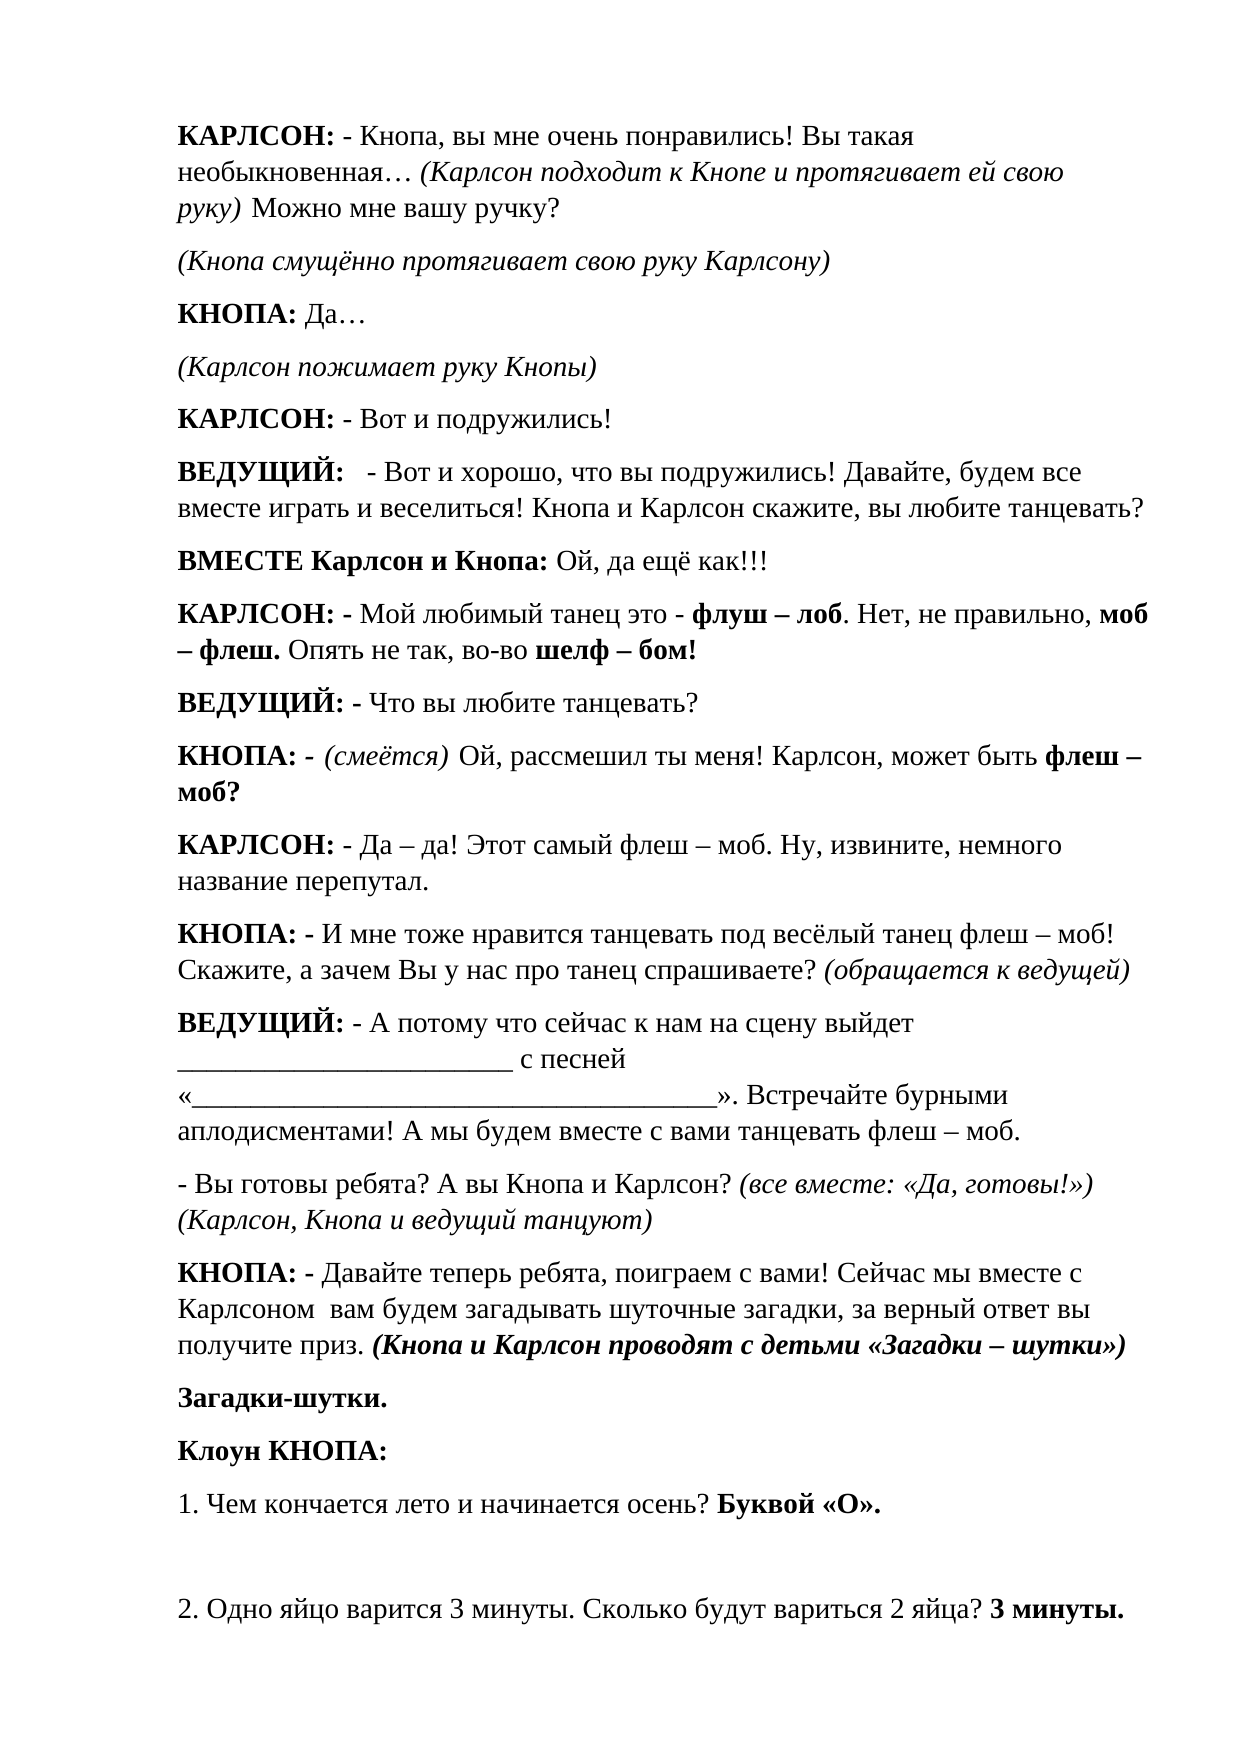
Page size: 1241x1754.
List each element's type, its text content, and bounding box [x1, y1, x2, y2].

text ВМЕСТЕ Карлсон и Кнопа: Ой, да ещё как!!! [177, 543, 1152, 577]
text ВЕДУЩИЙ: - А потому что сейчас к нам на сцену выйдет _______________________ с песней «____________________________________». Встречайте бурными аплодисментами! А мы будем вместе с вами танцевать флеш – моб. [177, 1005, 1152, 1147]
text Загадки-шутки. [177, 1380, 1152, 1414]
text КАРЛСОН: - Кнопа, вы мне очень понравились! Вы такая необыкновенная… (Карлсон подходит к Кнопе и протягивает ей свою руку) Можно мне вашу ручку? [177, 118, 1152, 224]
text - Вы готовы ребята? А вы Кнопа и Карлсон? (все вместе: «Да, готовы!») (Карлсон, Кнопа и ведущий танцуют) [177, 1166, 1152, 1236]
text 2. Одно яйцо варится 3 минуты. Сколько будут вариться 2 яйца? 3 минуты. [177, 1591, 1152, 1625]
text КАРЛСОН: - Вот и подружились! [177, 402, 1152, 435]
text КНОПА: Да… [177, 296, 1152, 329]
text (Карлсон пожимает руку Кнопы) [177, 349, 1152, 382]
text ВЕДУЩИЙ: - Что вы любите танцевать? [177, 685, 1152, 719]
text ВЕДУЩИЙ: - Вот и хорошо, что вы подружились! Давайте, будем все вместе играть и веселиться! Кнопа и Карлсон скажите, вы любите танцевать? [177, 454, 1152, 524]
text КАРЛСОН: - Да – да! Этот самый флеш – моб. Ну, извините, немного название перепутал. [177, 827, 1152, 897]
text 1. Чем кончается лето и начинается осень? Буквой «О». [177, 1486, 1152, 1519]
text КНОПА: - И мне тоже нравится танцевать под весёлый танец флеш – моб! Скажите, а зачем Вы у нас про танец спрашиваете? (обращается к ведущей) [177, 916, 1152, 986]
text Клоун КНОПА: [177, 1433, 1152, 1467]
text (Кнопа смущённо протягивает свою руку Карлсону) [177, 243, 1152, 277]
text КАРЛСОН: - Мой любимый танец это - флуш – лоб. Нет, не правильно, моб – флеш. Опять не так, во-во шелф – бом! [177, 596, 1152, 666]
text КНОПА: - (смеётся) Ой, рассмешил ты меня! Карлсон, может быть флеш – моб? [177, 738, 1152, 808]
text КНОПА: - Давайте теперь ребята, поиграем с вами! Сейчас мы вместе с Карлсоном вам будем загадывать шуточные загадки, за верный ответ вы получите приз. (Кнопа и Карлсон проводят с детьми «Загадки – шутки») [177, 1255, 1152, 1361]
